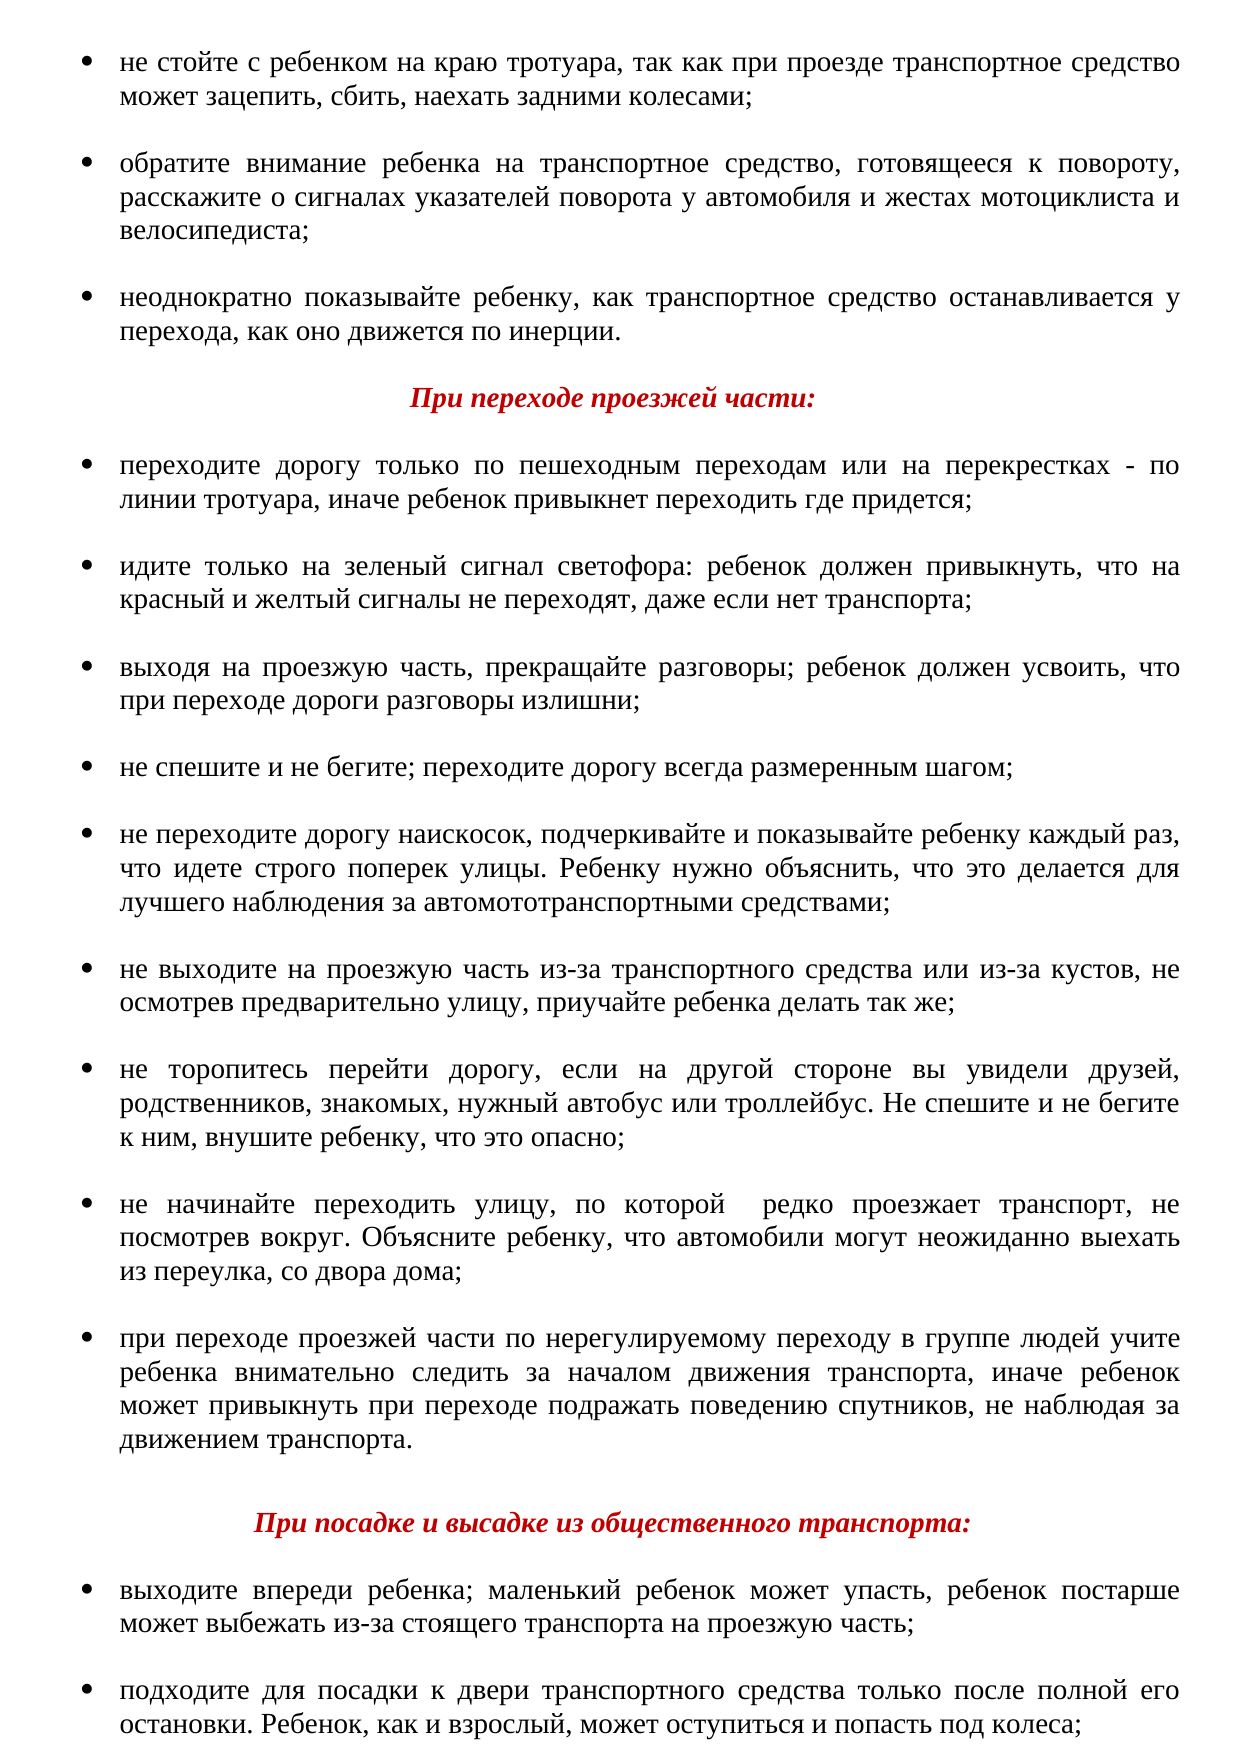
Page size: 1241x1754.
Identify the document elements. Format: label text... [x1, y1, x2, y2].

list не стойте с ребенком на краю тротуара, так как при проезде транспортное средство может зацепить, сбить, наехать задними колесами; [82, 44, 1181, 112]
list подходите для посадки к двери транспортного средства только после полной его остановки. Ребенок, как и взрослый, может оступиться и попасть под колеса; [82, 1672, 1181, 1740]
text При посадке и высадке из общественного транспорта: [44, 1505, 1181, 1538]
list при переходе проезжей части по нерегулируемому переходу в группе людей учите ребенка внимательно следить за началом движения транспорта, иначе ребенок может привыкнуть при переходе подражать поведению спутников, не наблюдая за движением транспорта. [82, 1320, 1181, 1454]
list идите только на зеленый сигнал светофора: ребенок должен привыкнуть, что на красный и желтый сигналы не переходят, даже если нет транспорта; [82, 548, 1181, 615]
list не начинайте переходить улицу, по которой редко проезжает транспорт, не посмотрев вокруг. Объясните ребенку, что автомобили могут неожиданно выехать из переулка, со двора дома; [82, 1186, 1181, 1287]
text При переходе проезжей части: [44, 380, 1181, 414]
list выходя на проезжую часть, прекращайте разговоры; ребенок должен усвоить, что при переходе дороги разговоры излишни; [82, 649, 1181, 716]
list обратите внимание ребенка на транспортное средство, готовящееся к повороту, расскажите о сигналах указателей поворота у автомобиля и жестах мотоциклиста и велосипедиста; [82, 145, 1181, 246]
list выходите впереди ребенка; маленький ребенок может упасть, ребенок постарше может выбежать из-за стоящего транспорта на проезжую часть; [82, 1572, 1181, 1639]
list не выходите на проезжую часть из-за транспортного средства или из-за кустов, не осмотрев предварительно улицу, приучайте ребенка делать так же; [82, 951, 1181, 1018]
list неоднократно показывайте ребенку, как транспортное средство останавливается у перехода, как оно движется по инерции. [82, 279, 1181, 347]
list не переходите дорогу наискосок, подчеркивайте и показывайте ребенку каждый раз, что идете строго поперек улицы. Ребенку нужно объяснить, что это делается для лучшего наблюдения за автомототранспортными средствами; [82, 817, 1181, 917]
list переходите дорогу только по пешеходным переходам или на перекрестках - по линии тротуара, иначе ребенок привыкнет переходить где придется; [82, 447, 1181, 514]
list не торопитесь перейти дорогу, если на другой стороне вы увидели друзей, родственников, знакомых, нужный автобус или троллейбус. Не спешите и не бегите к ним, внушите ребенку, что это опасно; [82, 1052, 1181, 1152]
list не спешите и не бегите; переходите дорогу всегда размеренным шагом; [82, 749, 1181, 783]
